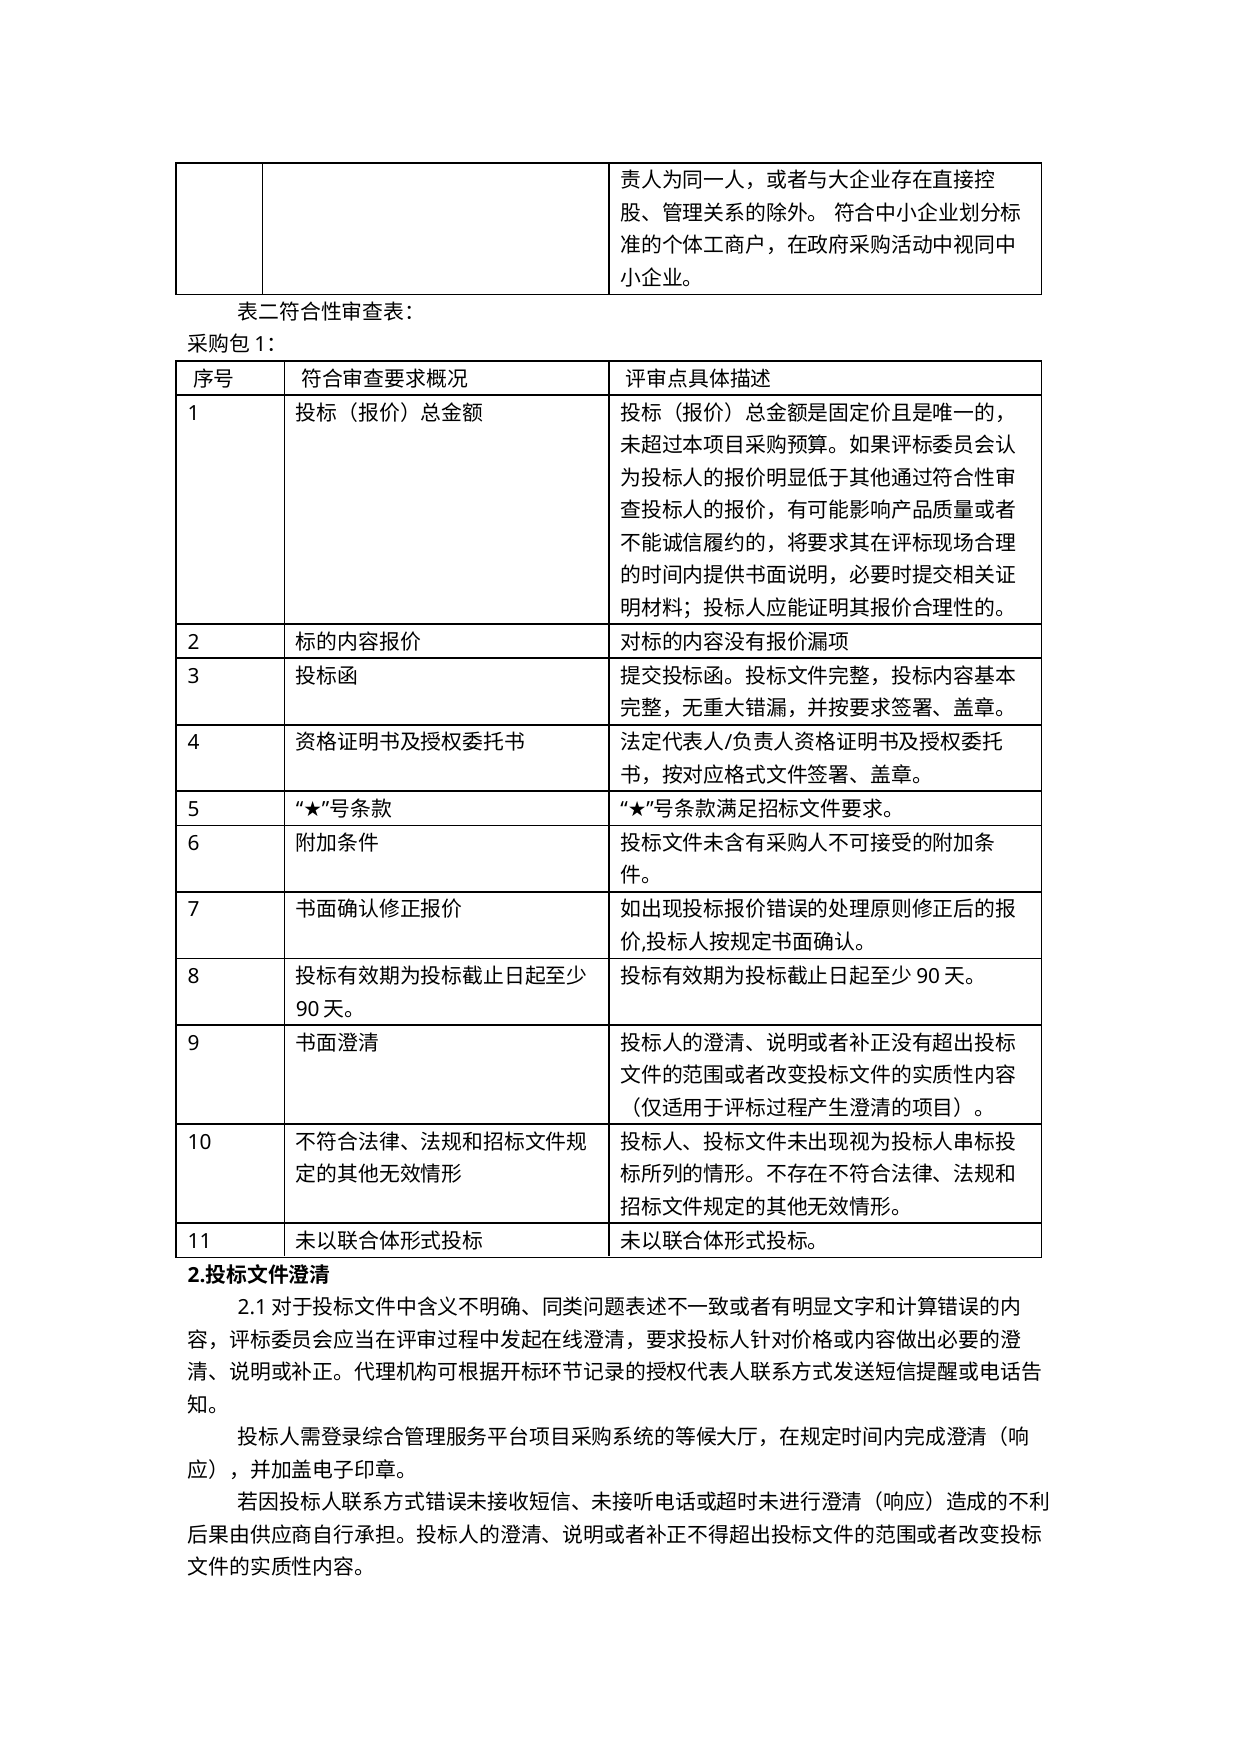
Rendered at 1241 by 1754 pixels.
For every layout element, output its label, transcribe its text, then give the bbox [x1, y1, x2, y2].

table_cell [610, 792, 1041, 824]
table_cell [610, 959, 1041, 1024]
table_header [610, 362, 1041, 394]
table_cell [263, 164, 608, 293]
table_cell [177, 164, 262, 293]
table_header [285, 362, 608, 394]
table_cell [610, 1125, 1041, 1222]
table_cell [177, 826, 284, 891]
text 2.投标文件澄清 [187, 1258, 1053, 1290]
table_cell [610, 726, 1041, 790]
text 2.1对于投标文件中含义不明确、同类问题表述不一致或者有明显文字和计算错误的内容，评标委员会应当在评审过程中发起在线澄清，要求投标人针对价格或内容做出必要的澄清、说明或补正。代理机构可根据开标环节记录的授权代表人联系方式发送短信提醒或电话告知。 [187, 1290, 1053, 1420]
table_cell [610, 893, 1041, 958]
text 若因投标人联系方式错误未接收短信、未接听电话或超时未进行澄清（响应）造成的不利后果由供应商自行承担。投标人的澄清、说明或者补正不得超出投标文件的范围或者改变投标文件的实质性内容。 [187, 1485, 1053, 1583]
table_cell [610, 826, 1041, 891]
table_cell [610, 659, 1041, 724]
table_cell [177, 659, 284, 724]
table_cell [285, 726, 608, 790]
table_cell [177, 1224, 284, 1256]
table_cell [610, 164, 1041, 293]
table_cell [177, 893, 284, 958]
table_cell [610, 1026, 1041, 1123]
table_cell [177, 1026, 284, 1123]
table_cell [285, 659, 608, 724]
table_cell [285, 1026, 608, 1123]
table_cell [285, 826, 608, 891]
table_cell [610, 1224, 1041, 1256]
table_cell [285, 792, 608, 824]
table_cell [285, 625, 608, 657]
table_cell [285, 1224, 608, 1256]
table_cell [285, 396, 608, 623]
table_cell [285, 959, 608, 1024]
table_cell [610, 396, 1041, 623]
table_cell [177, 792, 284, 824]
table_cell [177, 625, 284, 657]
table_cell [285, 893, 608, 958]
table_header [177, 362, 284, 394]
text 表二符合性审查表： [187, 295, 1053, 328]
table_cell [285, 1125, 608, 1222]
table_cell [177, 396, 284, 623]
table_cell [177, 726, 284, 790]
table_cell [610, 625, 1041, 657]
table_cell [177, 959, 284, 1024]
text 采购包1： [187, 328, 1053, 360]
text 投标人需登录综合管理服务平台项目采购系统的等候大厅，在规定时间内完成澄清（响应），并加盖电子印章。 [187, 1420, 1053, 1485]
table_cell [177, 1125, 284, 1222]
